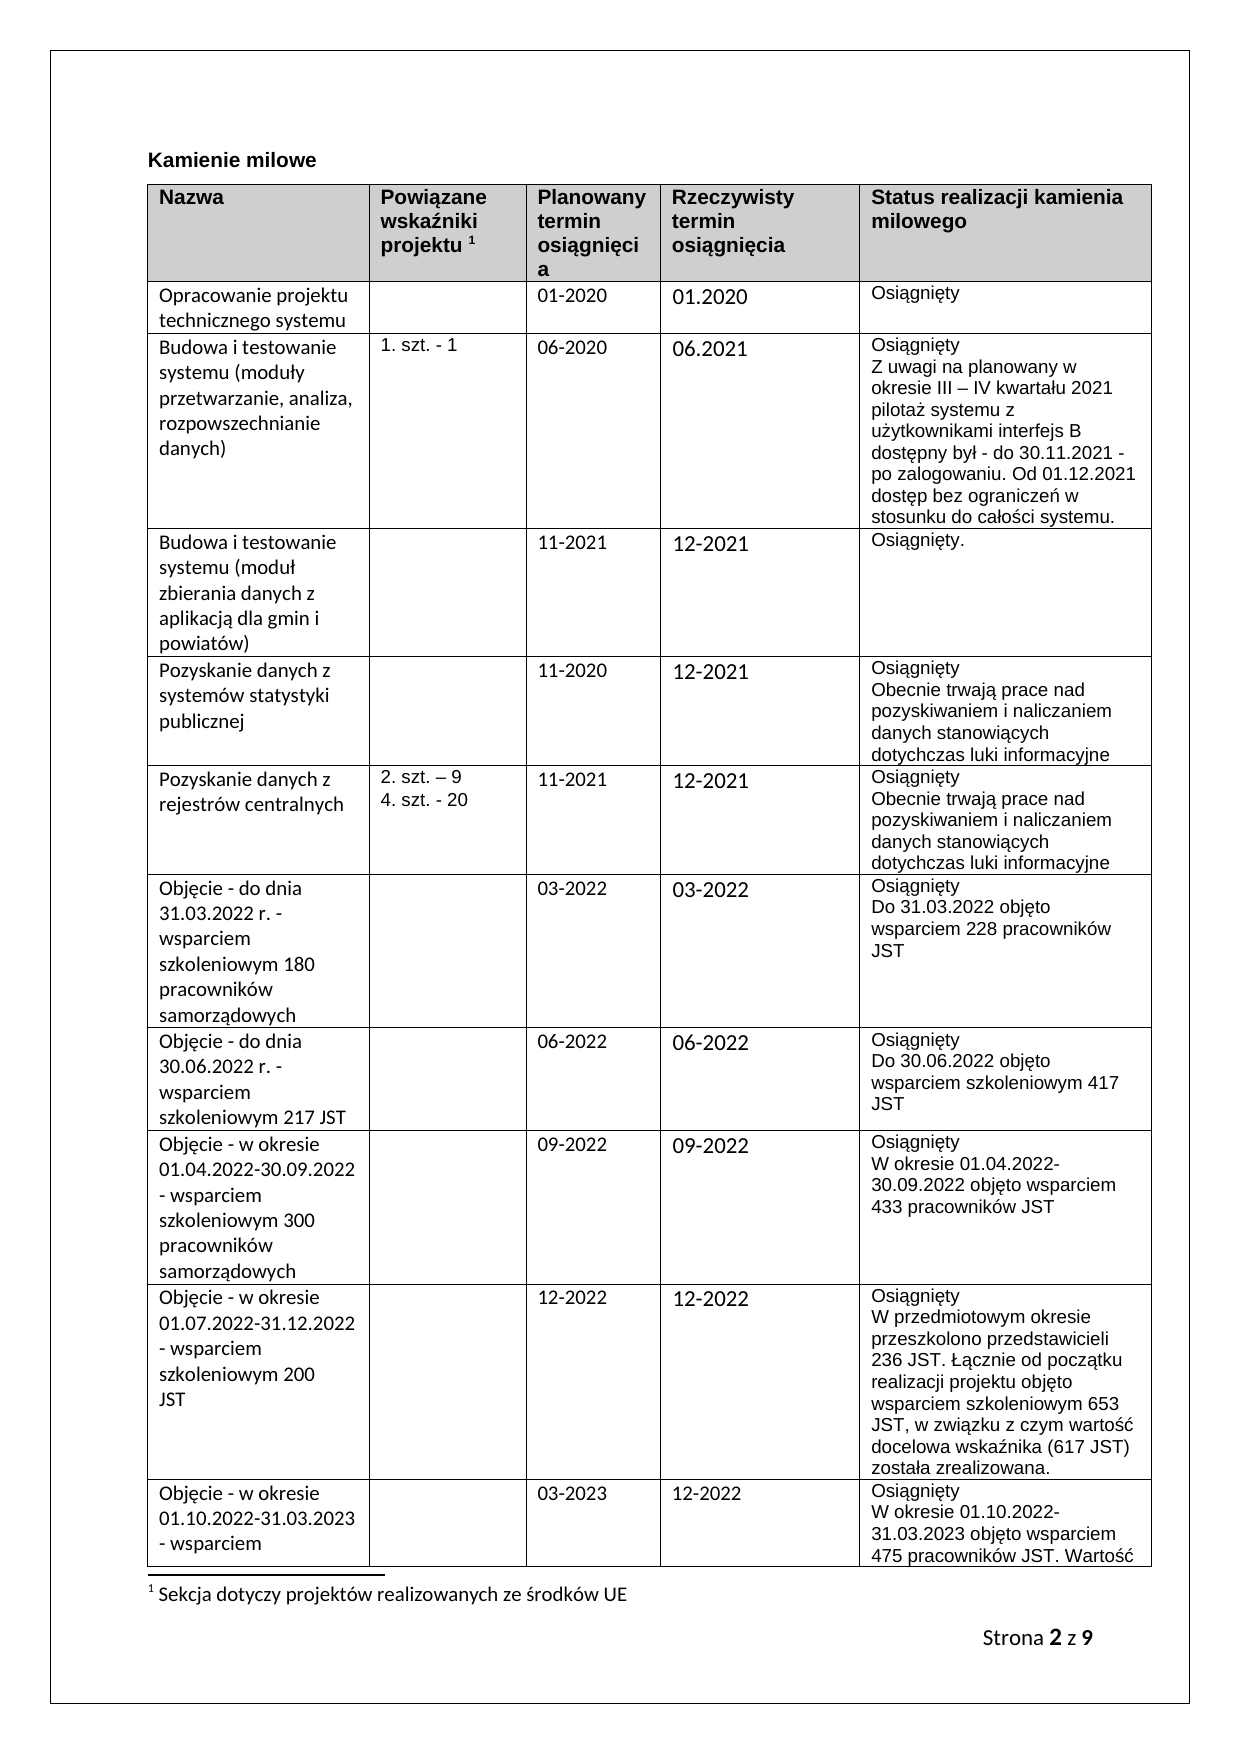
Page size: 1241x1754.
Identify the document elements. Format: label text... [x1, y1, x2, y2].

table_cell 12-2021 [661, 529, 859, 656]
table_cell [370, 875, 526, 1027]
table_cell 03-2023 [527, 1480, 660, 1566]
text Kamienie milowe [148, 148, 1093, 172]
table_cell Osiągnięty Do 31.03.2022 objęto wsparciem 228 pracowników JST [860, 875, 1151, 1027]
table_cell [860, 1480, 1151, 1566]
table_cell 12-2022 [527, 1285, 660, 1479]
table_cell Objęcie - w okresie 01.04.2022-30.09.2022 - wsparciem szkoleniowym 300 pracowników samorządowych [148, 1131, 369, 1283]
table_cell 12-2021 [661, 657, 859, 765]
table_cell 06.2021 [661, 334, 859, 528]
table_cell 11-2021 [527, 766, 660, 874]
table_cell 09-2022 [661, 1131, 859, 1283]
table_cell Opracowanie projektu technicznego systemu [148, 282, 369, 333]
table_cell 06-2020 [527, 334, 660, 528]
table_cell Osiągnięty Obecnie trwają prace nad pozyskiwaniem i naliczaniem danych stanowiących dotychczas luki informacyjne [860, 766, 1151, 874]
table_cell Objęcie - w okresie 01.07.2022-31.12.2022 - wsparciem szkoleniowym 200 JST [148, 1285, 369, 1479]
table_header Rzeczywisty termin osiągnięcia [661, 185, 859, 281]
table_cell [370, 1028, 526, 1130]
table_cell 01.2020 [661, 282, 859, 333]
table_cell Osiągnięty [860, 282, 1151, 333]
table_cell 06-2022 [661, 1028, 859, 1130]
table_cell [370, 529, 526, 656]
table_cell [370, 282, 526, 333]
table_cell 11-2021 [527, 529, 660, 656]
table_cell 06-2022 [527, 1028, 660, 1130]
table_cell Osiągnięty. [860, 529, 1151, 656]
table_cell [370, 1131, 526, 1283]
table_cell Pozyskanie danych z systemów statystyki publicznej [148, 657, 369, 765]
table_cell 03-2022 [527, 875, 660, 1027]
table_cell Objęcie - do dnia 31.03.2022 r. - wsparciem szkoleniowym 180 pracowników samorządowych [148, 875, 369, 1027]
table_cell Osiągnięty Z uwagi na planowany w okresie III – IV kwartału 2021 pilotaż systemu z użytkownikami interfejs B dostępny był - do 30.11.2021 - po zalogowaniu. Od 01.12.2021 dostęp bez ograniczeń w stosunku do całości systemu. [860, 334, 1151, 528]
table_header Planowany termin osiągnięcia [527, 185, 660, 281]
table_cell 1. szt. - 1 [370, 334, 526, 528]
table_header Powiązane wskaźniki projektu [370, 185, 526, 281]
table_cell 12-2022 [661, 1480, 859, 1566]
table_cell Osiągnięty Obecnie trwają prace nad pozyskiwaniem i naliczaniem danych stanowiących dotychczas luki informacyjne [860, 657, 1151, 765]
table_header Nazwa [148, 185, 369, 281]
table_cell Budowa i testowanie systemu (moduły przetwarzanie, analiza, rozpowszechnianie danych) [148, 334, 369, 528]
table_cell Budowa i testowanie systemu (moduł zbierania danych z aplikacją dla gmin i powiatów) [148, 529, 369, 656]
table_cell [370, 1480, 526, 1566]
table_cell 12-2021 [661, 766, 859, 874]
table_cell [148, 1480, 369, 1566]
table_cell Osiągnięty W przedmiotowym okresie przeszkolono przedstawicieli 236 JST. Łącznie od początku realizacji projektu objęto wsparciem szkoleniowym 653 JST, w związku z czym wartość docelowa wskaźnika (617 JST) została zrealizowana. [860, 1285, 1151, 1479]
table_cell 01-2020 [527, 282, 660, 333]
table_cell 11-2020 [527, 657, 660, 765]
table_cell 03-2022 [661, 875, 859, 1027]
table_cell [370, 1285, 526, 1479]
table_cell 09-2022 [527, 1131, 660, 1283]
table_cell 2. szt. – 9 4. szt. - 20 [370, 766, 526, 874]
table_header Status realizacji kamienia milowego [860, 185, 1151, 281]
table_cell Objęcie - do dnia 30.06.2022 r. - wsparciem szkoleniowym 217 JST [148, 1028, 369, 1130]
table_cell Osiągnięty W okresie 01.04.2022-30.09.2022 objęto wsparciem 433 pracowników JST [860, 1131, 1151, 1283]
table_cell Osiągnięty Do 30.06.2022 objęto wsparciem szkoleniowym 417 JST [860, 1028, 1151, 1130]
table_cell Pozyskanie danych z rejestrów centralnych [148, 766, 369, 874]
table_cell 12-2022 [661, 1285, 859, 1479]
table_cell [370, 657, 526, 765]
